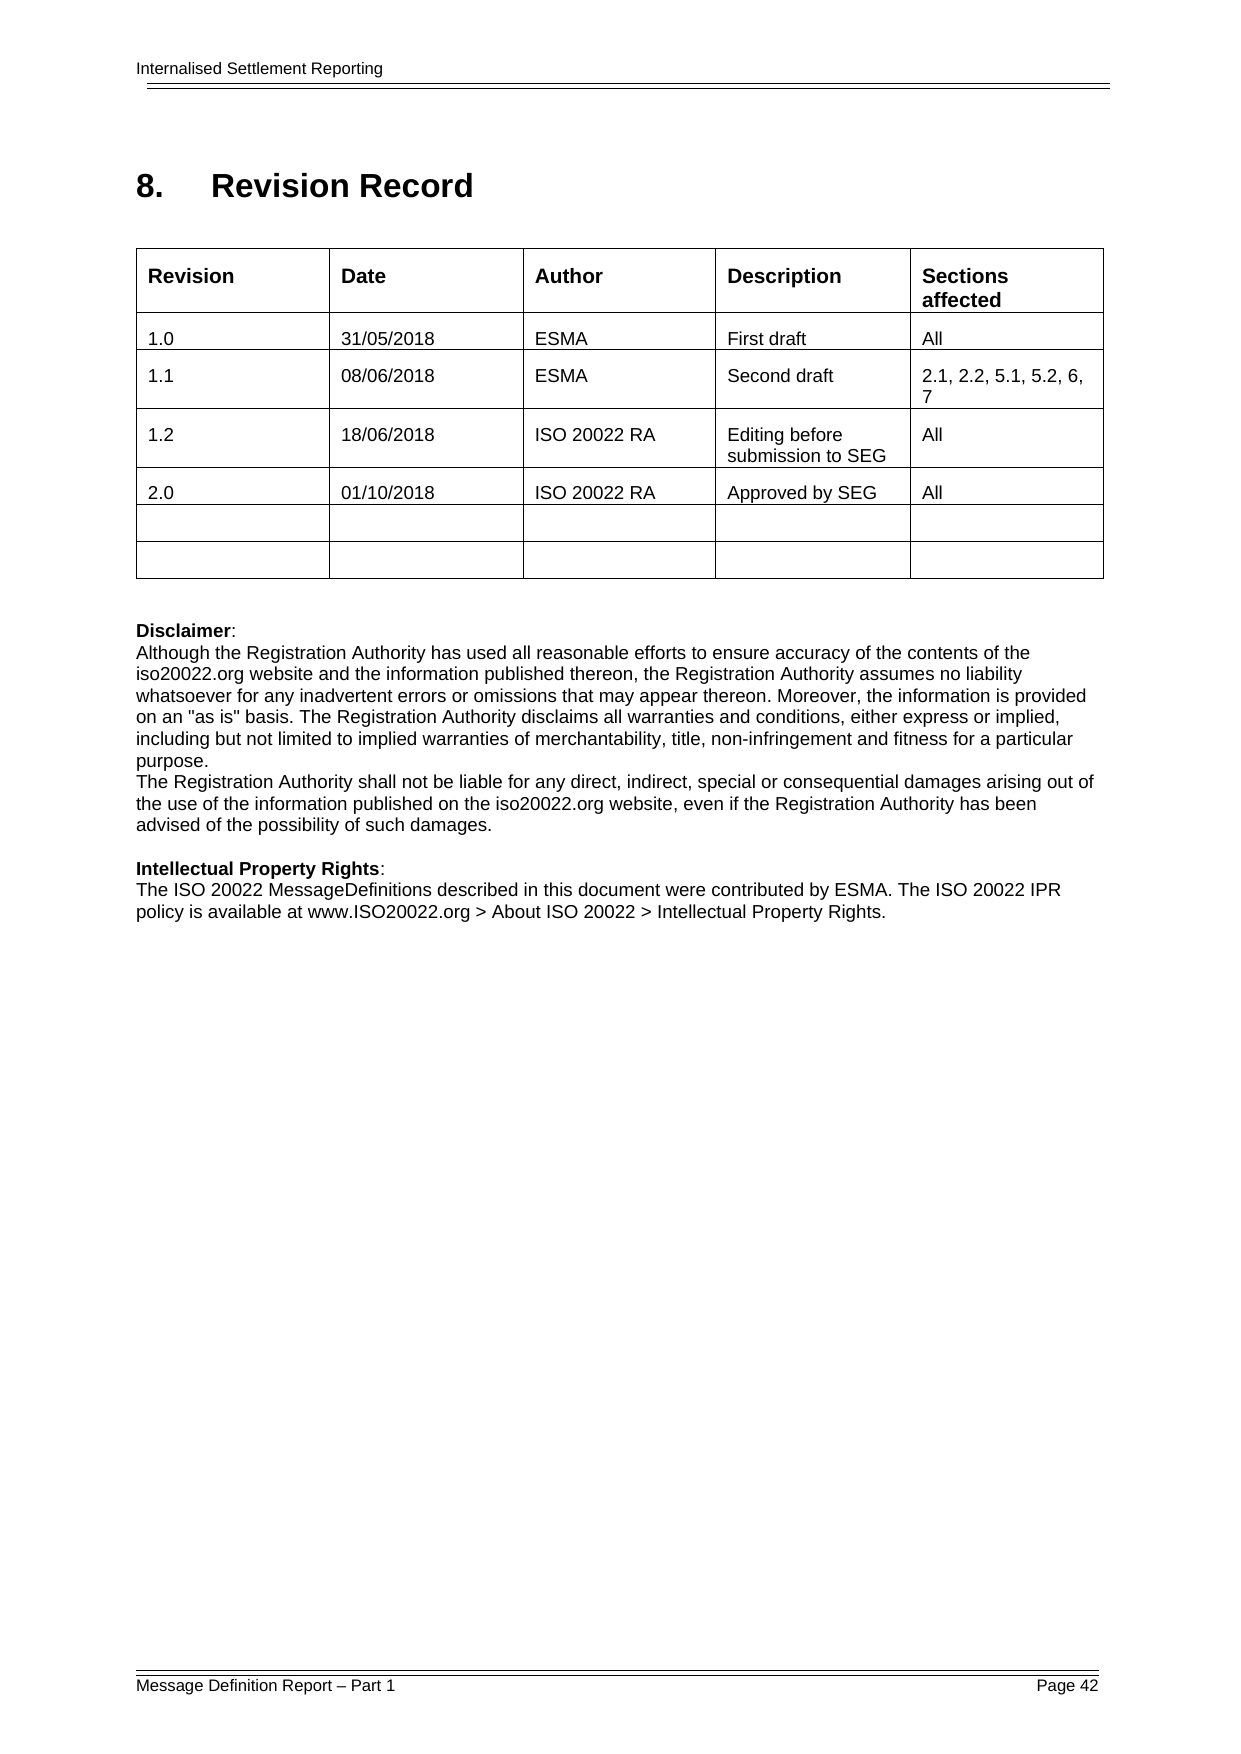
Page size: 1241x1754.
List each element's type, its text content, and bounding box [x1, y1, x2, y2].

table_cell 1.2 [137, 409, 329, 467]
table_cell Approved by SEG [716, 468, 910, 504]
table_cell All [911, 313, 1103, 349]
table_header Date [330, 249, 523, 312]
table_cell [137, 542, 329, 578]
table_cell 31/05/2018 [330, 313, 523, 349]
table_cell [330, 542, 523, 578]
table_cell [330, 505, 523, 541]
table_cell Second draft [716, 350, 910, 408]
table_cell 08/06/2018 [330, 350, 523, 408]
table_cell ESMA [524, 350, 715, 408]
table_cell 2.0 [137, 468, 329, 504]
table_cell Editing before submission to SEG [716, 409, 910, 467]
text Intellectual Property Rights: [136, 857, 1104, 879]
table_cell ISO 20022 RA [524, 468, 715, 504]
table_cell [524, 505, 715, 541]
table_header Description [716, 249, 910, 312]
table_cell 2.1, 2.2, 5.1, 5.2, 6, 7 [911, 350, 1103, 408]
table_cell ESMA [524, 313, 715, 349]
table_header Sections affected [911, 249, 1103, 312]
table_cell All [911, 468, 1103, 504]
subtitle Revision Record [136, 167, 1104, 205]
table_cell [137, 505, 329, 541]
table_cell [911, 542, 1103, 578]
table_cell 01/10/2018 [330, 468, 523, 504]
table_cell [524, 542, 715, 578]
table_cell ISO 20022 RA [524, 409, 715, 467]
table_cell 1.1 [137, 350, 329, 408]
table_cell [716, 542, 910, 578]
table_cell [911, 505, 1103, 541]
table_cell 18/06/2018 [330, 409, 523, 467]
table_cell 1.0 [137, 313, 329, 349]
table_header Revision [137, 249, 329, 312]
table_cell First draft [716, 313, 910, 349]
text Although the Registration Authority has used all reasonable efforts to ensure accuracy of the contents of the iso20022.org website and the information published thereon, the Registration Authority assumes no liability whatsoever for any inadvertent errors or omissions that may appear thereon. Moreover, the information is provided on an "as is" basis. The Registration Authority disclaims all warranties and conditions, either express or implied, including but not limited to implied warranties of merchantability, title, non-infringement and fitness for a particular purpose. [136, 642, 1104, 771]
table_header Author [524, 249, 715, 312]
text The Registration Authority shall not be liable for any direct, indirect, special or consequential damages arising out of the use of the information published on the iso20022.org website, even if the Registration Authority has been advised of the possibility of such damages. [136, 771, 1104, 836]
text The ISO 20022 MessageDefinitions described in this document were contributed by ESMA. The ISO 20022 IPR policy is available at www.ISO20022.org > About ISO 20022 > Intellectual Property Rights. [136, 879, 1104, 922]
table_cell All [911, 409, 1103, 467]
table_cell [716, 505, 910, 541]
text Disclaimer: [136, 620, 1104, 642]
